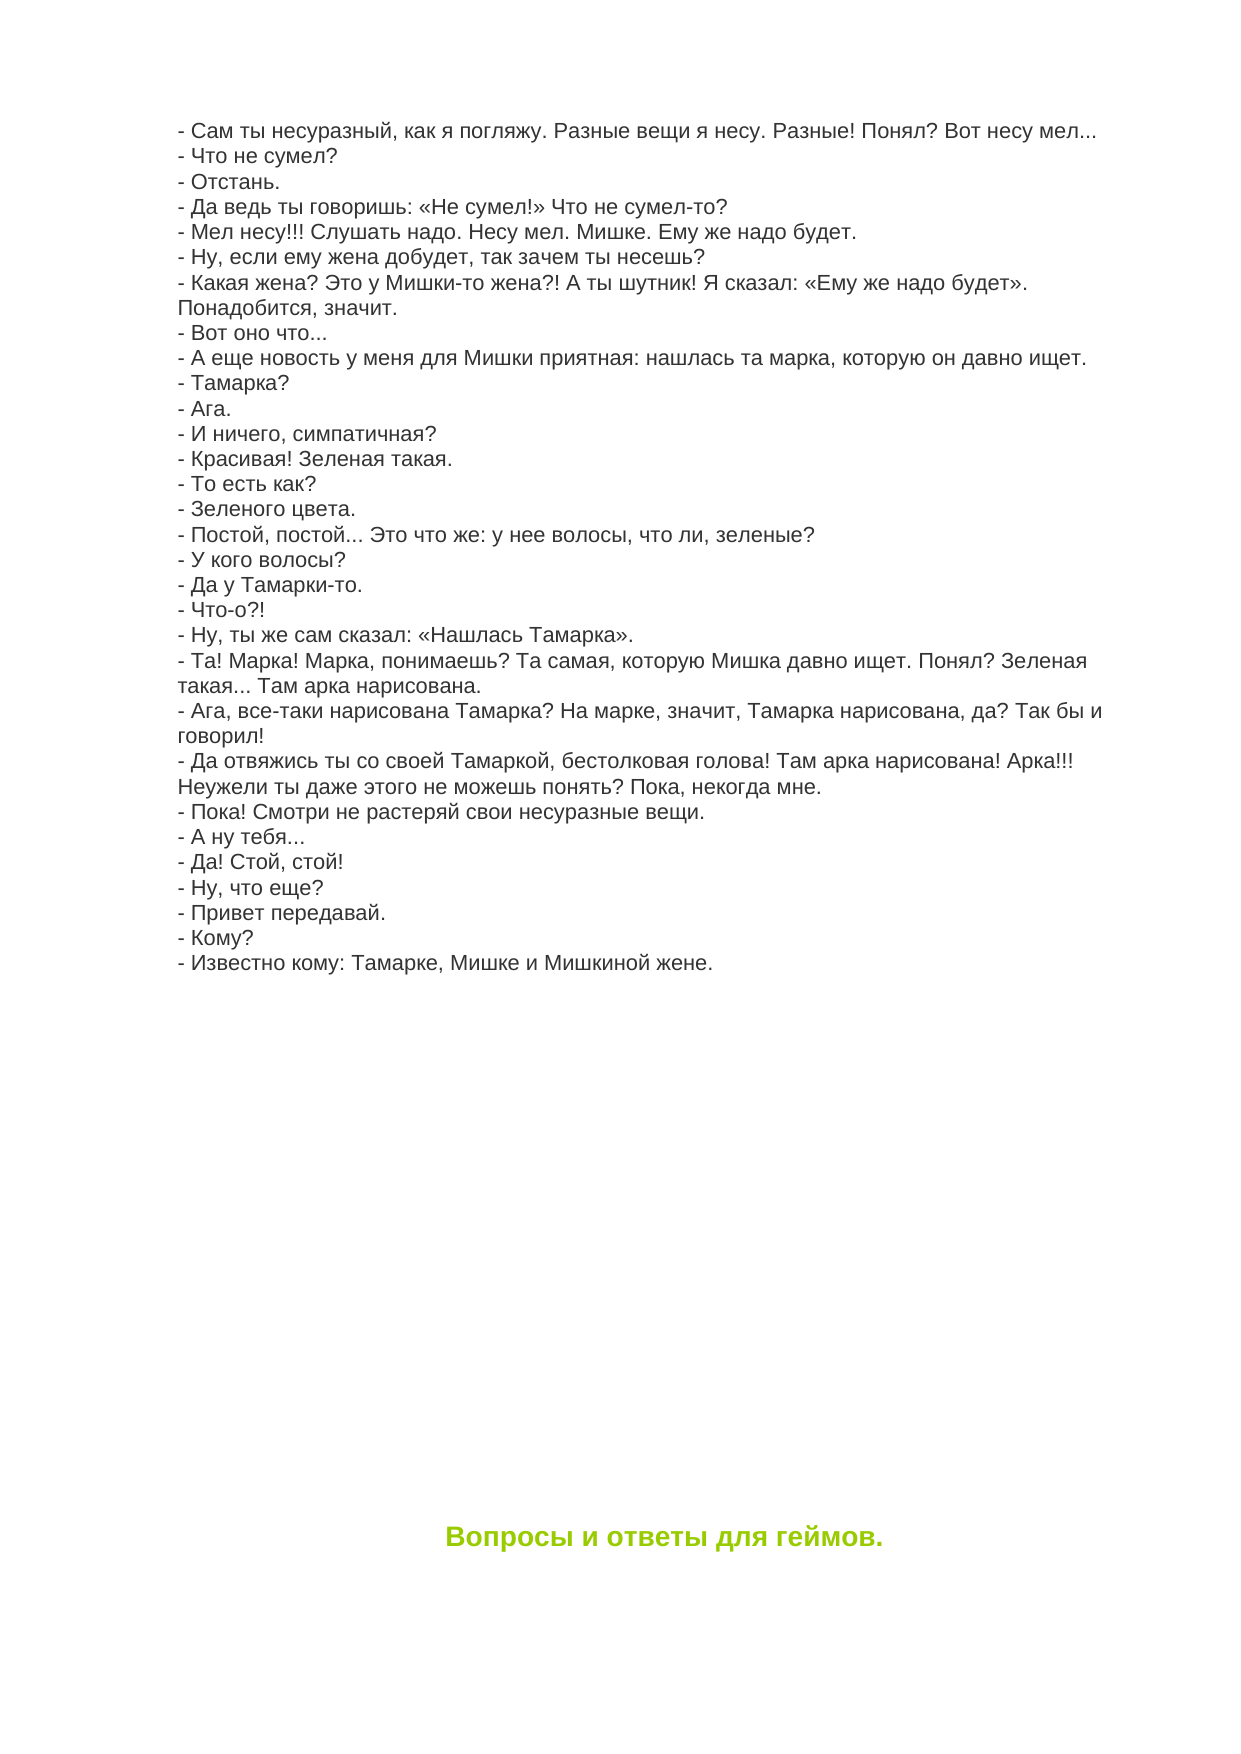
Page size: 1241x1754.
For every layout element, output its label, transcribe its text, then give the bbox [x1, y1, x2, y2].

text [177, 118, 1152, 975]
text Вопросы и ответы для геймов. [177, 1519, 1152, 1552]
